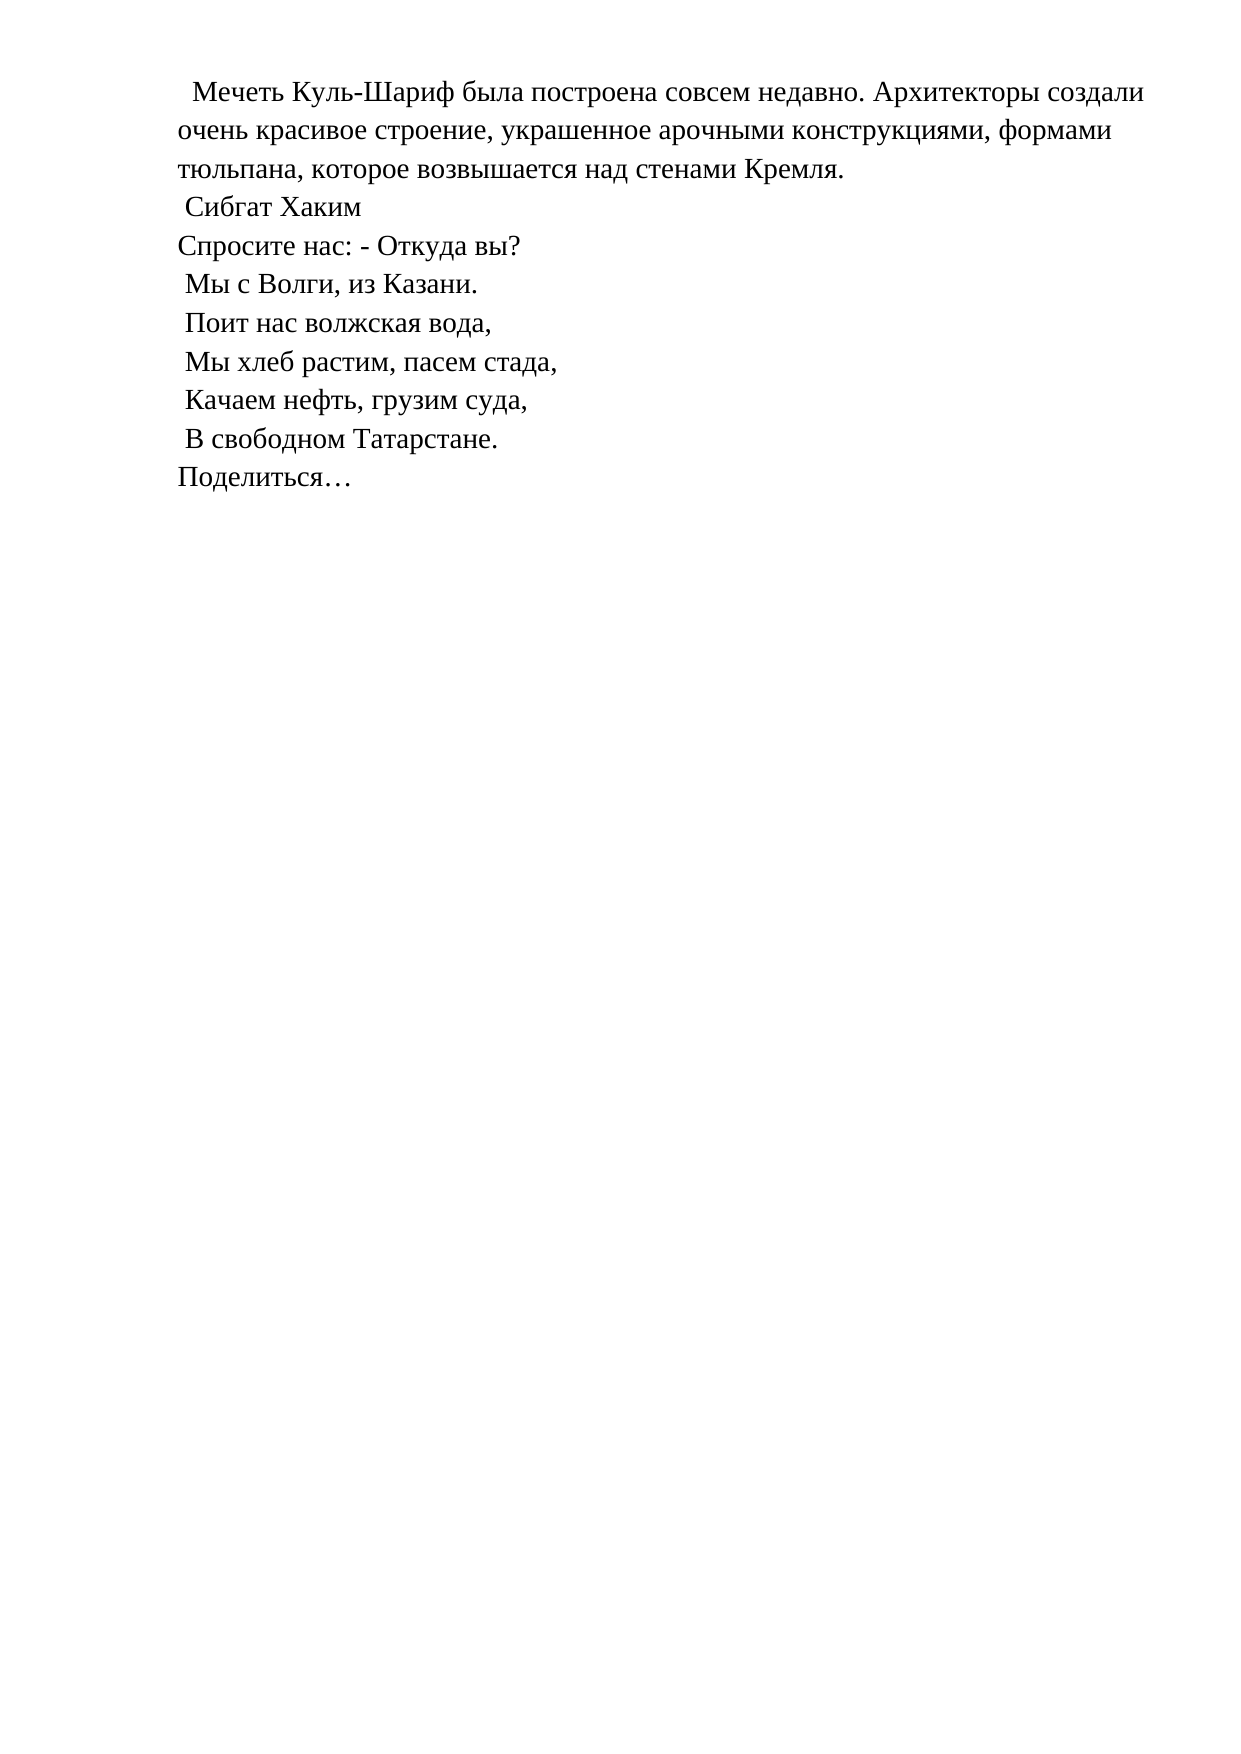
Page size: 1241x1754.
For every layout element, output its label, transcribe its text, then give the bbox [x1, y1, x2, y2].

text В свободном Татарстане. [177, 421, 1152, 454]
text Спросите нас: - Откуда вы? [177, 228, 1152, 262]
text Качаем нефть, грузим суда, [177, 382, 1152, 416]
text Сибгат Хаким [177, 189, 1152, 223]
text Поделиться… [177, 459, 1152, 493]
text Мечеть Куль-Шариф была построена совсем недавно. Архитекторы создали очень красивое строение, украшенное арочными конструкциями, формами тюльпана, которое возвышается над стенами Кремля. [177, 74, 1152, 184]
text Поит нас волжская вода, [177, 305, 1152, 339]
text Мы хлеб растим, пасем стада, [177, 344, 1152, 377]
text Мы с Волги, из Казани. [177, 267, 1152, 300]
